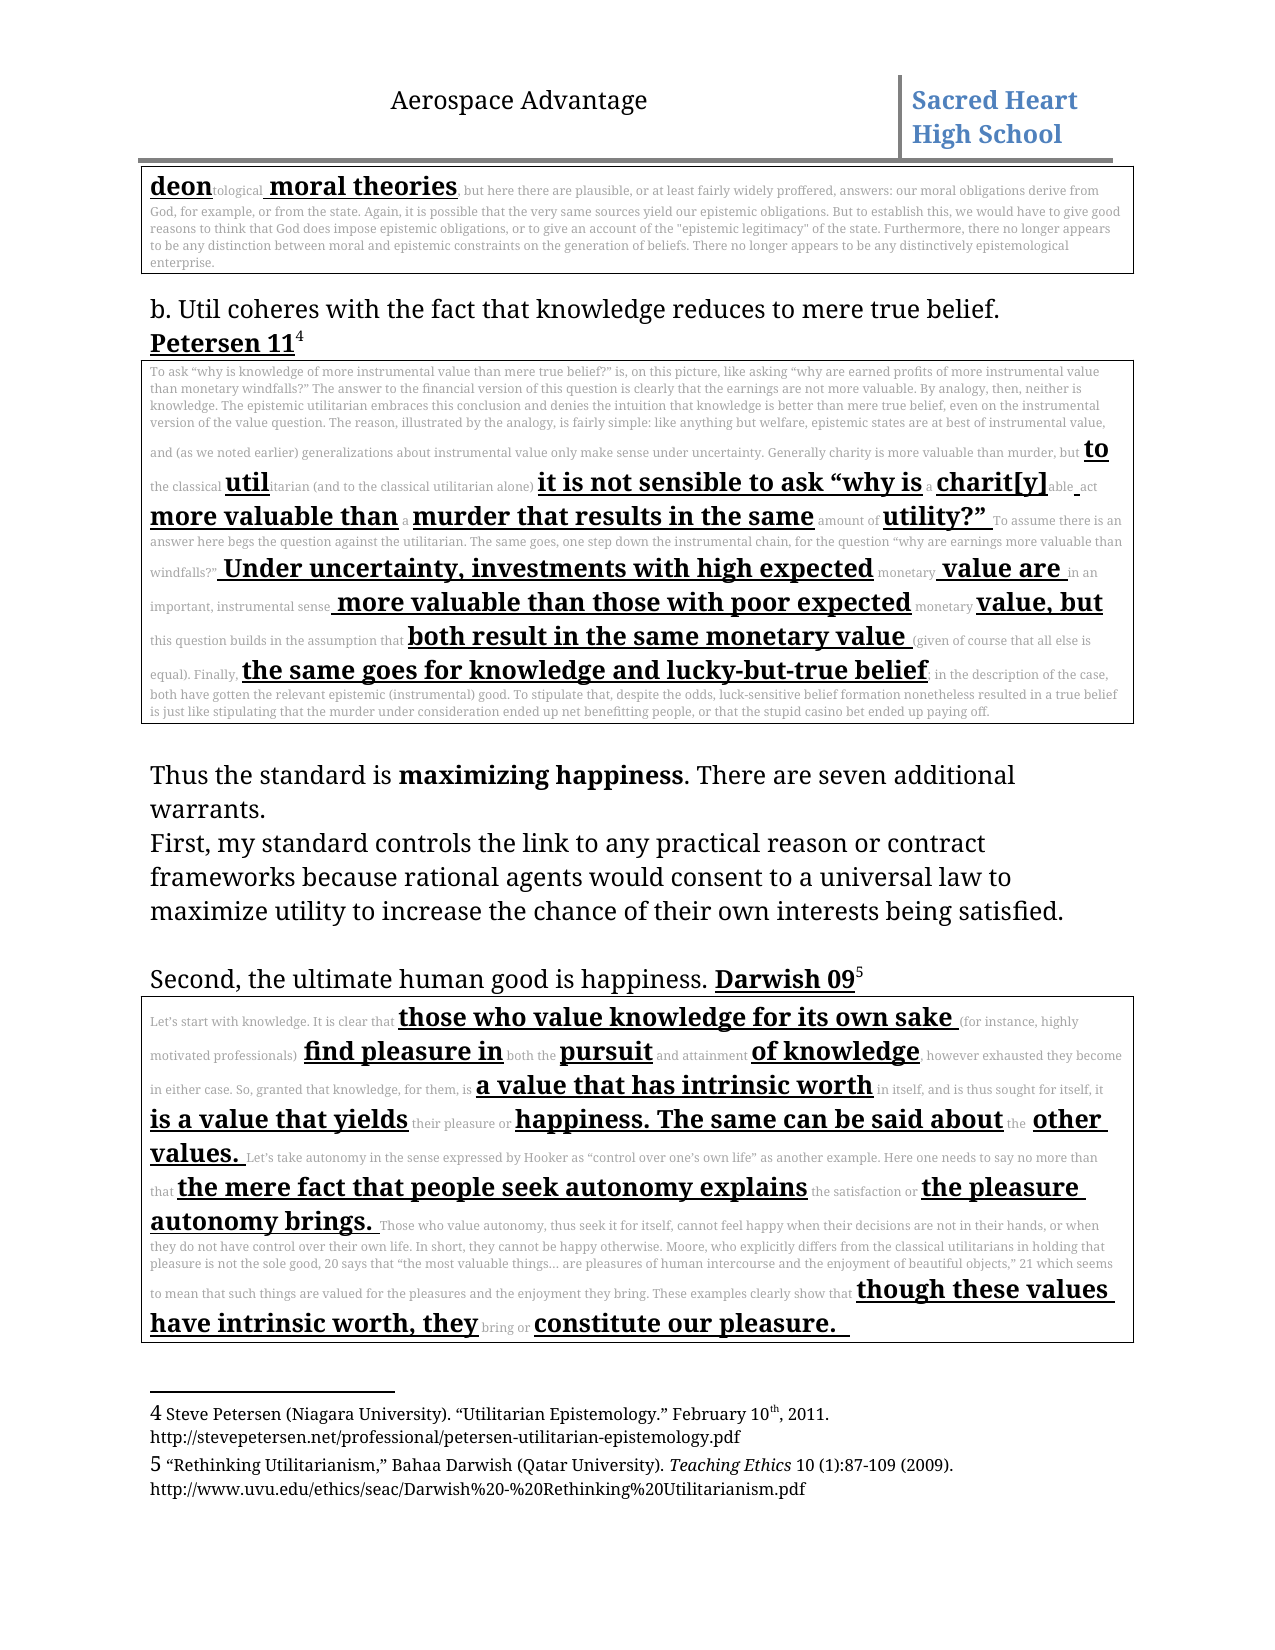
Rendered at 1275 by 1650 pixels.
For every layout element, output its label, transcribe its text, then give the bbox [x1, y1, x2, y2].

text First, my standard controls the link to any practical reason or contract frameworks because rational agents would consent to a universal law to maximize utility to increase the chance of their own interests being satisfied. [150, 826, 1125, 928]
text To ask “why is knowledge of more instrumental value than mere true belief?” is, on this picture, like asking “why are earned proﬁts of more instrumental value than monetary windfalls?” The answer to the ﬁnancial version of this question is clearly that the earnings are not more valuable. By analogy, then, neither is knowledge. The epistemic utilitarian embraces this conclusion and denies the intuition that knowledge is better than mere true belief, even on the instrumental version of the value question. The reason, illustrated by the analogy, is fairly simple: like anything but welfare, epistemic states are at best of instrumental value, and (as we noted earlier) generalizations about instrumental value only make sense under uncertainty. Generally charity is more valuable than murder, but to the classical utilitarian (and to the classical utilitarian alone) it is not sensible to ask “why is a charit[y]able act more valuable than a murder that results in the same amount of utility?” To assume there is an answer here begs the question against the utilitarian. The same goes, one step down the instrumental chain, for the question “why are earnings more valuable than windfalls?” Under uncertainty, investments with high expected monetary value are in an important, instrumental sense more valuable than those with poor expected monetary value, but this question builds in the assumption that both result in the same monetary value (given of course that all else is equal). Finally, the same goes for knowledge and lucky-but-true belief; in the description of the case, both have gotten the relevant epistemic (instrumental) good. To stipulate that, despite the odds, luck-sensitive belief formation nonetheless resulted in a true belief is just like stipulating that the murder under consideration ended up net beneﬁtting people, or that the stupid casino bet ended up paying off. [142, 361, 1133, 723]
text b. Util coheres with the fact that knowledge reduces to mere true belief. [150, 291, 1125, 325]
text Second, the ultimate human good is happiness. Darwish 09 [150, 962, 1125, 996]
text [142, 167, 1133, 273]
text Petersen 11 [150, 325, 1125, 359]
text Let’s start with knowledge. It is clear that those who value knowledge for its own sake (for instance, highly motivated professionals) find pleasure in both the pursuit and attainment of knowledge, however exhausted they become in either case. So, granted that knowledge, for them, is a value that has intrinsic worth in itself, and is thus sought for itself, it is a value that yields their pleasure or happiness. The same can be said about the other values. Let’s take autonomy in the sense expressed by Hooker as “control over one’s own life” as another example. Here one needs to say no more than that the mere fact that people seek autonomy explains the satisfaction or the pleasure autonomy brings. Those who value autonomy, thus seek it for itself, cannot feel happy when their decisions are not in their hands, or when they do not have control over their own life. In short, they cannot be happy otherwise. Moore, who explicitly differs from the classical utilitarians in holding that pleasure is not the sole good, 20 says that “the most valuable things… are pleasures of human intercourse and the enjoyment of beautiful objects,” 21 which seems to mean that such things are valued for the pleasures and the enjoyment they bring. These examples clearly show that though these values have intrinsic worth, they bring or constitute our pleasure. [142, 997, 1133, 1342]
text Thus the standard is maximizing happiness. There are seven additional warrants. [150, 758, 1125, 826]
